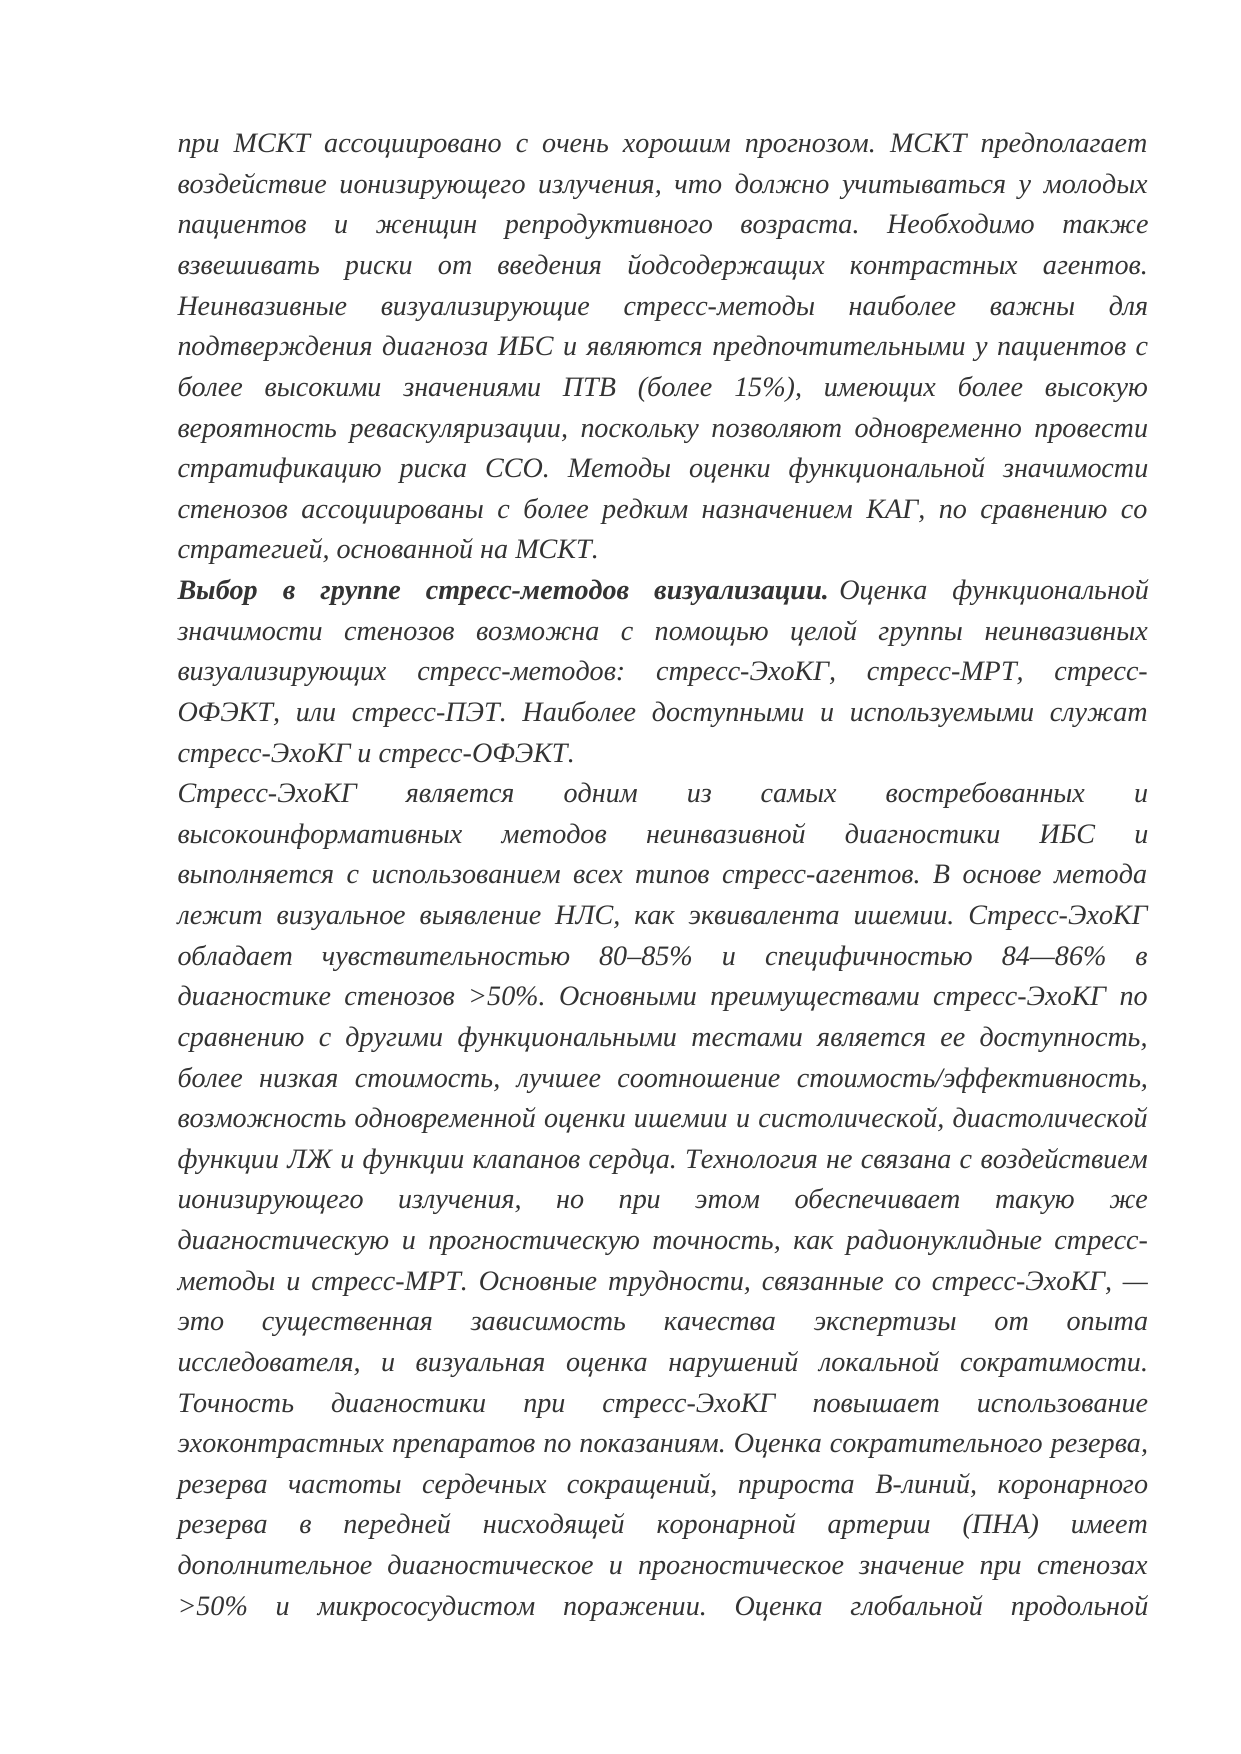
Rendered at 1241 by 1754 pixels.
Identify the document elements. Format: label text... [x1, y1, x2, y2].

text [177, 118, 1152, 565]
text Выбор в группе стресс-методов визуализации. Оценка функциональной значимости стенозов возможна с помощью целой группы неинвазивных визуализирующих стресс-методов: стресс-ЭхоКГ, стресс-МРТ, стресс-ОФЭКТ, или стресс-ПЭТ. Наиболее доступными и используемыми служат стресс-ЭхоКГ и стресс-ОФЭКТ. [177, 565, 1152, 768]
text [177, 768, 1152, 1621]
